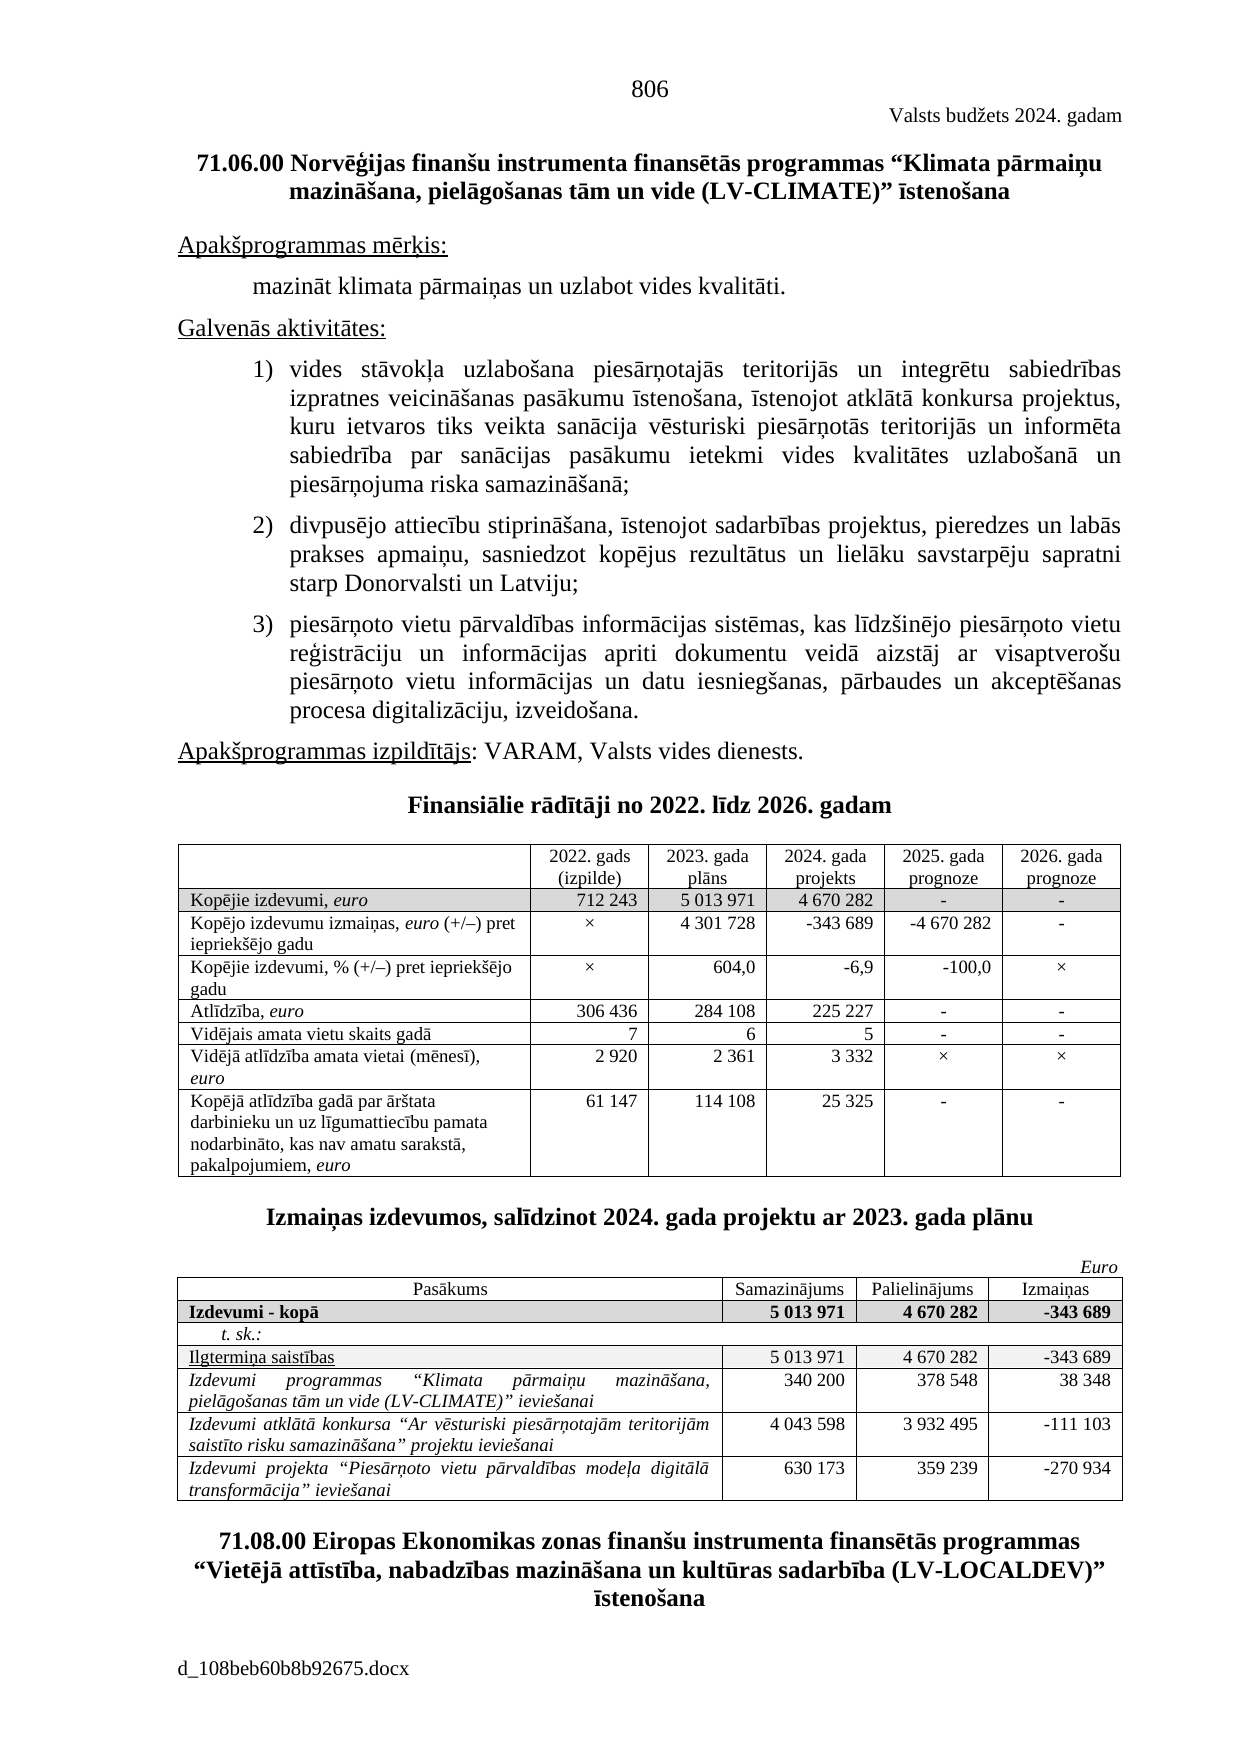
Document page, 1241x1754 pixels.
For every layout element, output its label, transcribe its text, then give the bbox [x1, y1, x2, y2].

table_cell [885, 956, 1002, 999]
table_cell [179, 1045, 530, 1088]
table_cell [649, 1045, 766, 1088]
text Galvenās aktivitātes: [177, 313, 1122, 341]
text Apakšprogrammas mērķis: [177, 230, 1122, 259]
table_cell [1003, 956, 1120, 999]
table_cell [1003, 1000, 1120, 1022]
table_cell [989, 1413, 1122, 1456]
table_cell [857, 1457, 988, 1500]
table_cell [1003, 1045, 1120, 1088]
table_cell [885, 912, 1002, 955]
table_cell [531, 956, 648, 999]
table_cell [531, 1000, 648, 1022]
text 71.06.00 Norvēģijas finanšu instrumenta finansētās programmas “Klimata pārmaiņu mazināšana, pielāgošanas tām un vide (LV-CLIMATE)” īstenošana [177, 148, 1122, 205]
text mazināt klimata pārmaiņas un uzlabot vides kvalitāti. [177, 271, 1122, 300]
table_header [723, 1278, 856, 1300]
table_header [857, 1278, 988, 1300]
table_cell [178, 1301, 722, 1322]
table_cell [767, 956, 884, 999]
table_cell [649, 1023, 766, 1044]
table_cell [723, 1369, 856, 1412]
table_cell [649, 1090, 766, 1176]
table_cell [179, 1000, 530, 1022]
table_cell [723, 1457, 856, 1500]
text Euro [1002, 1256, 1122, 1277]
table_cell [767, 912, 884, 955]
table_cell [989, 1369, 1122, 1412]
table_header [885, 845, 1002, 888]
text 71.08.00 Eiropas Ekonomikas zonas finanšu instrumenta finansētās programmas “Vietējā attīstība, nabadzības mazināšana un kultūras sadarbība (LV-LOCALDEV)” īstenošana [177, 1526, 1122, 1612]
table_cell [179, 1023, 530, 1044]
text Izmaiņas izdevumos, salīdzinot 2024. gada projektu ar 2023. gada plānu [177, 1202, 1122, 1231]
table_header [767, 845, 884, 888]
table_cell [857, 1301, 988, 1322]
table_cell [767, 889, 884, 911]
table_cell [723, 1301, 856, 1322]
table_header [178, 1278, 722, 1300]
list piesārņoto vietu pārvaldības informācijas sistēmas, kas līdzšinējo piesārņoto vietu reģistrāciju un informācijas apriti dokumentu veidā aizstāj ar visaptverošu piesārņoto vietu informācijas un datu iesniegšanas, pārbaudes un akceptēšanas procesa digitalizāciju, izveidošana. [252, 609, 1122, 724]
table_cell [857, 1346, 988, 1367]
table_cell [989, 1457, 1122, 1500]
list vides stāvokļa uzlabošana piesārņotajās teritorijās un integrētu sabiedrības izpratnes veicināšanas pasākumu īstenošana, īstenojot atklātā konkursa projektus, kuru ietvaros tiks veikta sanācija vēsturiski piesārņotās teritorijās un informēta sabiedrība par sanācijas pasākumu ietekmi vides kvalitātes uzlabošanā un piesārņojuma riska samazināšanā; [252, 354, 1122, 498]
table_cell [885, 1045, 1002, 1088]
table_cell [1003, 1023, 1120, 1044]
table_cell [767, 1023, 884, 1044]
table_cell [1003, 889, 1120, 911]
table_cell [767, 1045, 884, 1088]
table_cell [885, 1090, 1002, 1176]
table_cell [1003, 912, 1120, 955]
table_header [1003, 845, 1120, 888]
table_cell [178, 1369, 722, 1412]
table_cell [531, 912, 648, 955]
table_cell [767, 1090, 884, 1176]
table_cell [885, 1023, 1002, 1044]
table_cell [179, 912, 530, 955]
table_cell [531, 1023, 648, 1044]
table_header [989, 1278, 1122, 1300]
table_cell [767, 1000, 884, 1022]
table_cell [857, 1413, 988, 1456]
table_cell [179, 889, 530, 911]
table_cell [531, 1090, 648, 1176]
text Apakšprogrammas izpildītājs: VARAM, Valsts vides dienests. [177, 736, 1122, 765]
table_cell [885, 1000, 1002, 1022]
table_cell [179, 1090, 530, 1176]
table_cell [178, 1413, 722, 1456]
text Finansiālie rādītāji no 2022. līdz 2026. gadam [177, 790, 1122, 819]
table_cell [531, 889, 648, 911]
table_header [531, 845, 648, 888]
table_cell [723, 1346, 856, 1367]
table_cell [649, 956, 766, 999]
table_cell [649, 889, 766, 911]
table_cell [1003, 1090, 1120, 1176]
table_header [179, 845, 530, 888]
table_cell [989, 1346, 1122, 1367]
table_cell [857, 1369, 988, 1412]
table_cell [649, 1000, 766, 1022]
list divpusējo attiecību stiprināšana, īstenojot sadarbības projektus, pieredzes un labās prakses apmaiņu, sasniedzot kopējus rezultātus un lielāku savstarpēju sapratni starp Donorvalsti un Latviju; [252, 510, 1122, 596]
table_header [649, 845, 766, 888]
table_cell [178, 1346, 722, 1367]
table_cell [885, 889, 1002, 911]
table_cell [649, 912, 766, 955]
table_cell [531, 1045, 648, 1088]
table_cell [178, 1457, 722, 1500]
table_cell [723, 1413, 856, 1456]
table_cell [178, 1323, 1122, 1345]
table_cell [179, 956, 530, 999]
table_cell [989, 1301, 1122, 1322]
